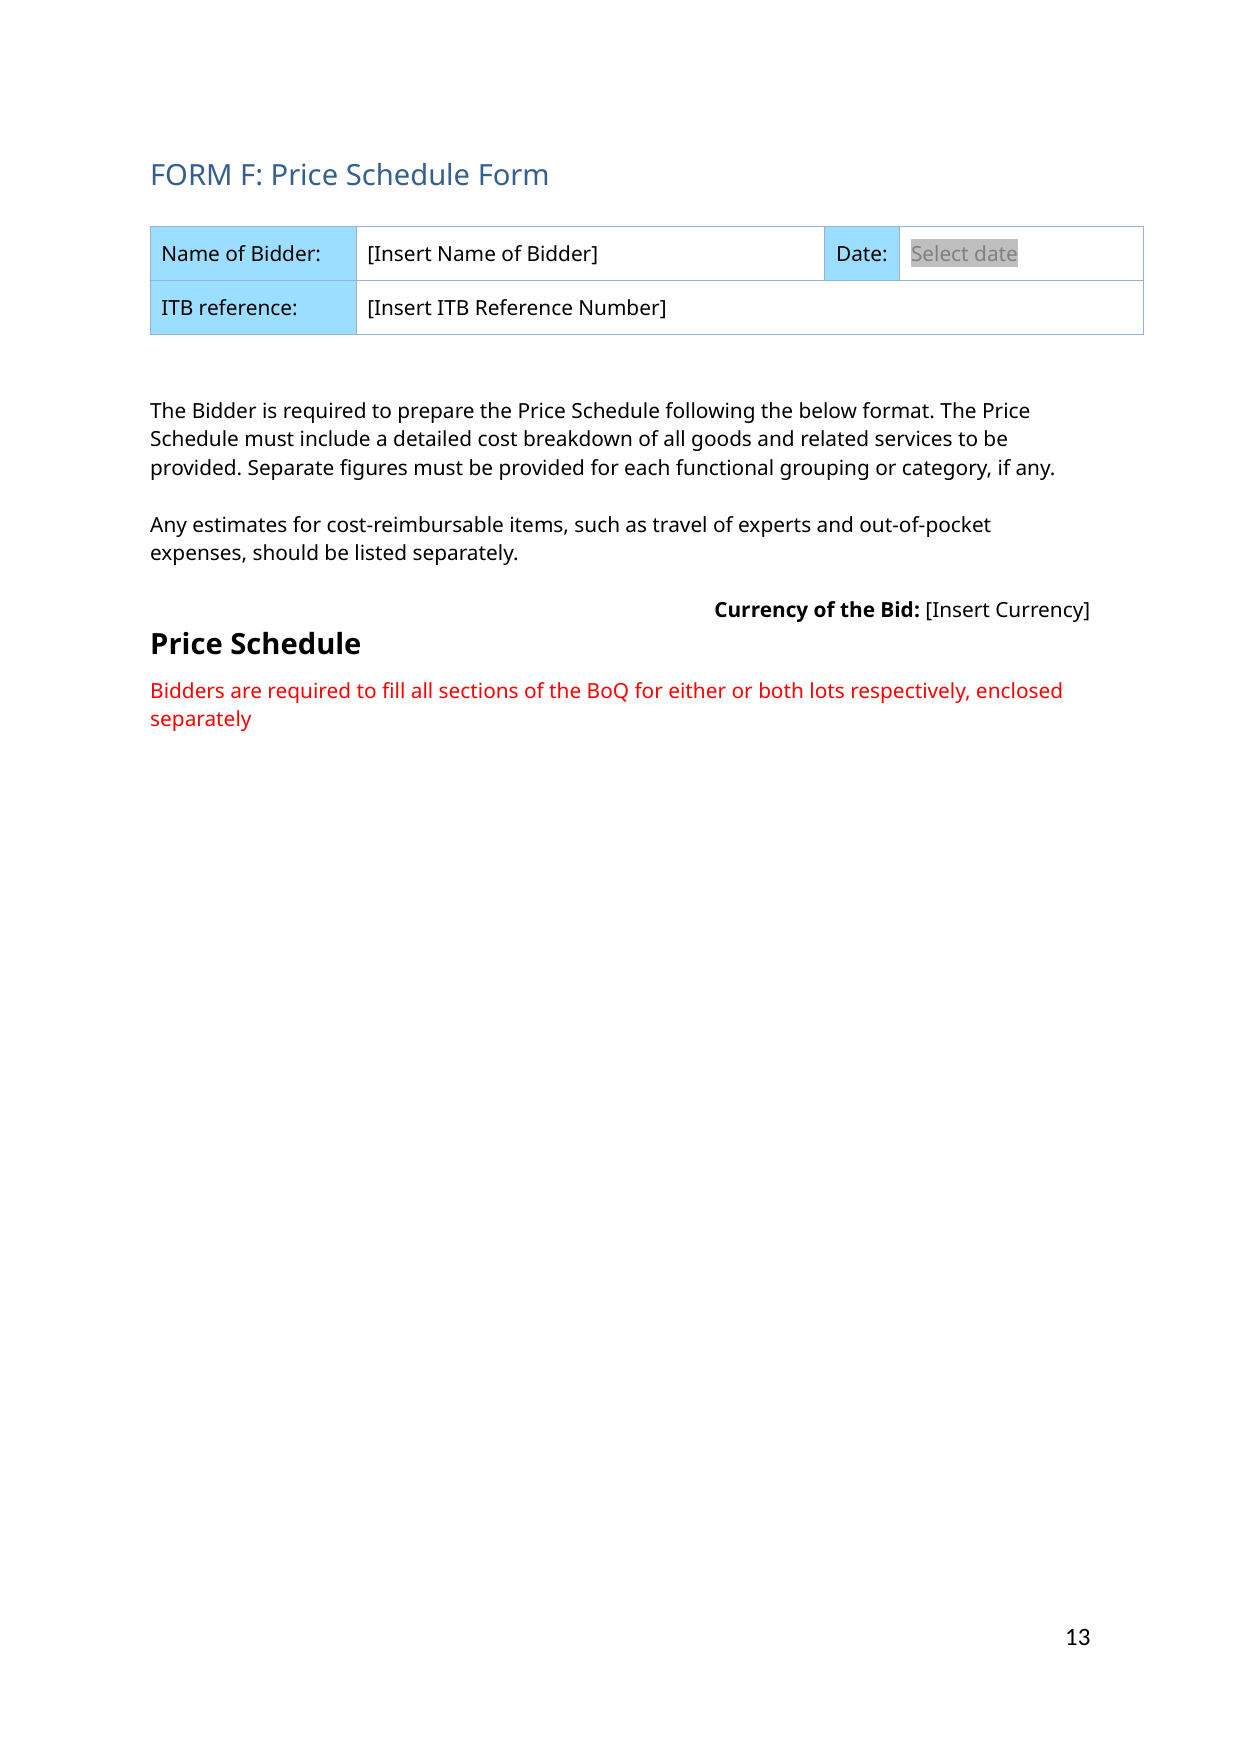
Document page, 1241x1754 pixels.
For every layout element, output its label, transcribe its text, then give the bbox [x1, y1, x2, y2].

text Currency of the Bid: [Insert Currency] [150, 595, 1090, 624]
table_header [900, 227, 1143, 280]
text Any estimates for cost-reimbursable items, such as travel of experts and out-of-pocket expenses, should be listed separately. [150, 510, 1090, 567]
text Bidders are required to fill all sections of the BoQ for either or both lots respectively, enclosed separately [150, 676, 1090, 733]
list FORM F: Price Schedule Form [150, 154, 1090, 194]
text The Bidder is required to prepare the Price Schedule following the below format. The Price Schedule must include a detailed cost breakdown of all goods and related services to be provided. Separate figures must be provided for each functional grouping or category, if any. [150, 396, 1090, 481]
table_cell [Insert ITB Reference Number] [357, 281, 1143, 334]
table_header Name of Bidder: [151, 227, 356, 280]
text Price Schedule [150, 624, 1090, 663]
table_header Date: [825, 227, 899, 280]
table_cell ITB reference: [151, 281, 356, 334]
table_header [Insert Name of Bidder] [357, 227, 824, 280]
